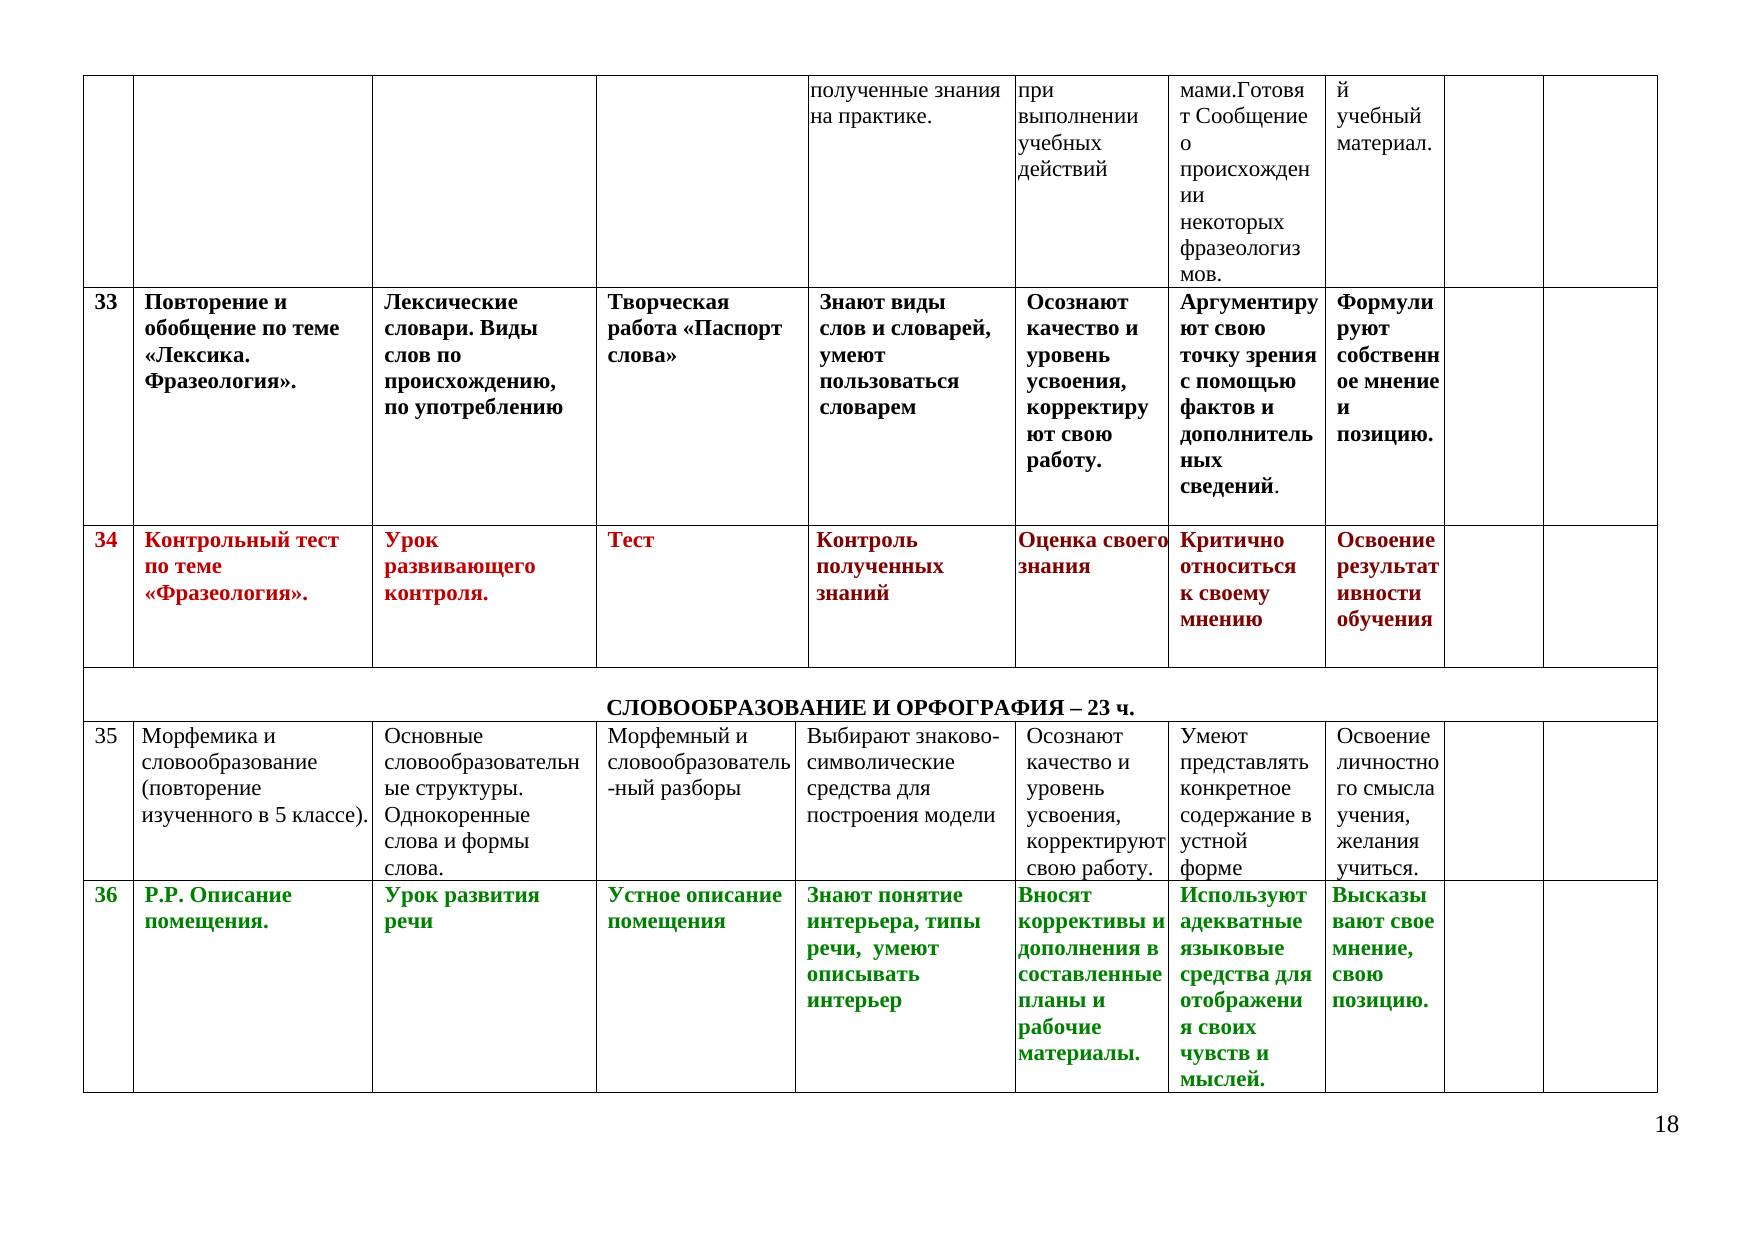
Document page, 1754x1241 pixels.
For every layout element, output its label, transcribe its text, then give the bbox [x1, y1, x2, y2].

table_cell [1016, 76, 1168, 287]
table_cell 32 [84, 76, 133, 287]
table_cell Р.Р. Описание помещения. [134, 881, 372, 1092]
table_cell Основные словообразовательные структуры. Однокоренные слова и формы слова. [373, 722, 596, 880]
table_cell Знают понятие интерьера, типы речи, умеют описывать интерьер [796, 881, 1015, 1092]
table_cell Критично относиться к своему мнению [1169, 526, 1325, 667]
table_cell [1544, 881, 1657, 1092]
table_cell Контрольный тест по теме «Фразеология». [134, 526, 372, 667]
table_cell 36 [84, 881, 133, 1092]
table_cell [1445, 722, 1543, 880]
table_cell [1544, 526, 1657, 667]
table_cell [1445, 881, 1543, 1092]
table_cell Используют адекватные языковые средства для отображения своих чувств и мыслей. [1169, 881, 1325, 1092]
table_cell 34 [84, 526, 133, 667]
table_cell 35 [84, 722, 133, 880]
table_cell СЛОВООБРАЗОВАНИЕ И ОРФОГРАФИЯ – 23 ч. [84, 668, 1657, 721]
table_cell [1544, 288, 1657, 525]
table_cell Формулируют собственное мнение и позицию. [1326, 288, 1444, 525]
table_cell Тест [597, 526, 808, 667]
table_cell [1445, 526, 1543, 667]
table_cell Осознают качество и уровень усвоения, корректируют свою работу. [1016, 288, 1168, 525]
table_cell Творческая работа «Паспорт слова» [597, 288, 808, 525]
table_cell Урок развития речи [373, 881, 596, 1092]
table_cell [373, 76, 596, 287]
table_cell [1544, 76, 1657, 287]
table_cell Вносят коррективы и дополнения в составленные планы и рабочие материалы. [1016, 881, 1168, 1092]
table_cell Устное описание помещения [597, 881, 795, 1092]
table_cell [134, 76, 372, 287]
table_cell 33 [84, 288, 133, 525]
table_cell Осознают качество и уровень усвоения, корректируют свою работу. [1016, 722, 1168, 880]
table_cell Урок развивающего контроля. [373, 526, 596, 667]
table_cell [1445, 76, 1543, 287]
table_cell Высказывают свое мнение, свою позицию. [1326, 881, 1444, 1092]
table_cell Повторение и обобщение по теме «Лексика. Фразеология». [134, 288, 372, 525]
table_cell Морфемный и словообразователь-ный разборы [597, 722, 795, 880]
table_cell Умеют представлять конкретное содержание в устной форме [1169, 722, 1325, 880]
table_cell [1445, 288, 1543, 525]
table_cell Морфемика и словообразование (повторение изученного в 5 классе). [134, 722, 372, 880]
table_cell [1544, 722, 1657, 880]
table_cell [597, 76, 808, 287]
table_cell Освоение результативности обучения [1326, 526, 1444, 667]
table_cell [1169, 76, 1325, 287]
table_cell Лексические словари. Виды слов по происхождению, по употреблению [373, 288, 596, 525]
table_cell Аргументируют свою точку зрения с помощью фактов и дополнитель ных сведений. [1169, 288, 1325, 525]
table_cell Выбирают знаково-символические средства для построения модели [796, 722, 1015, 880]
table_cell Контроль полученных знаний [809, 526, 1015, 667]
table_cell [809, 76, 1015, 287]
table_cell Знают виды слов и словарей, умеют пользоваться словарем [809, 288, 1015, 525]
table_cell Освоение личностного смысла учения, желания учиться. [1326, 722, 1444, 880]
table_cell Оценка своего знания [1016, 526, 1168, 667]
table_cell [1326, 76, 1444, 287]
